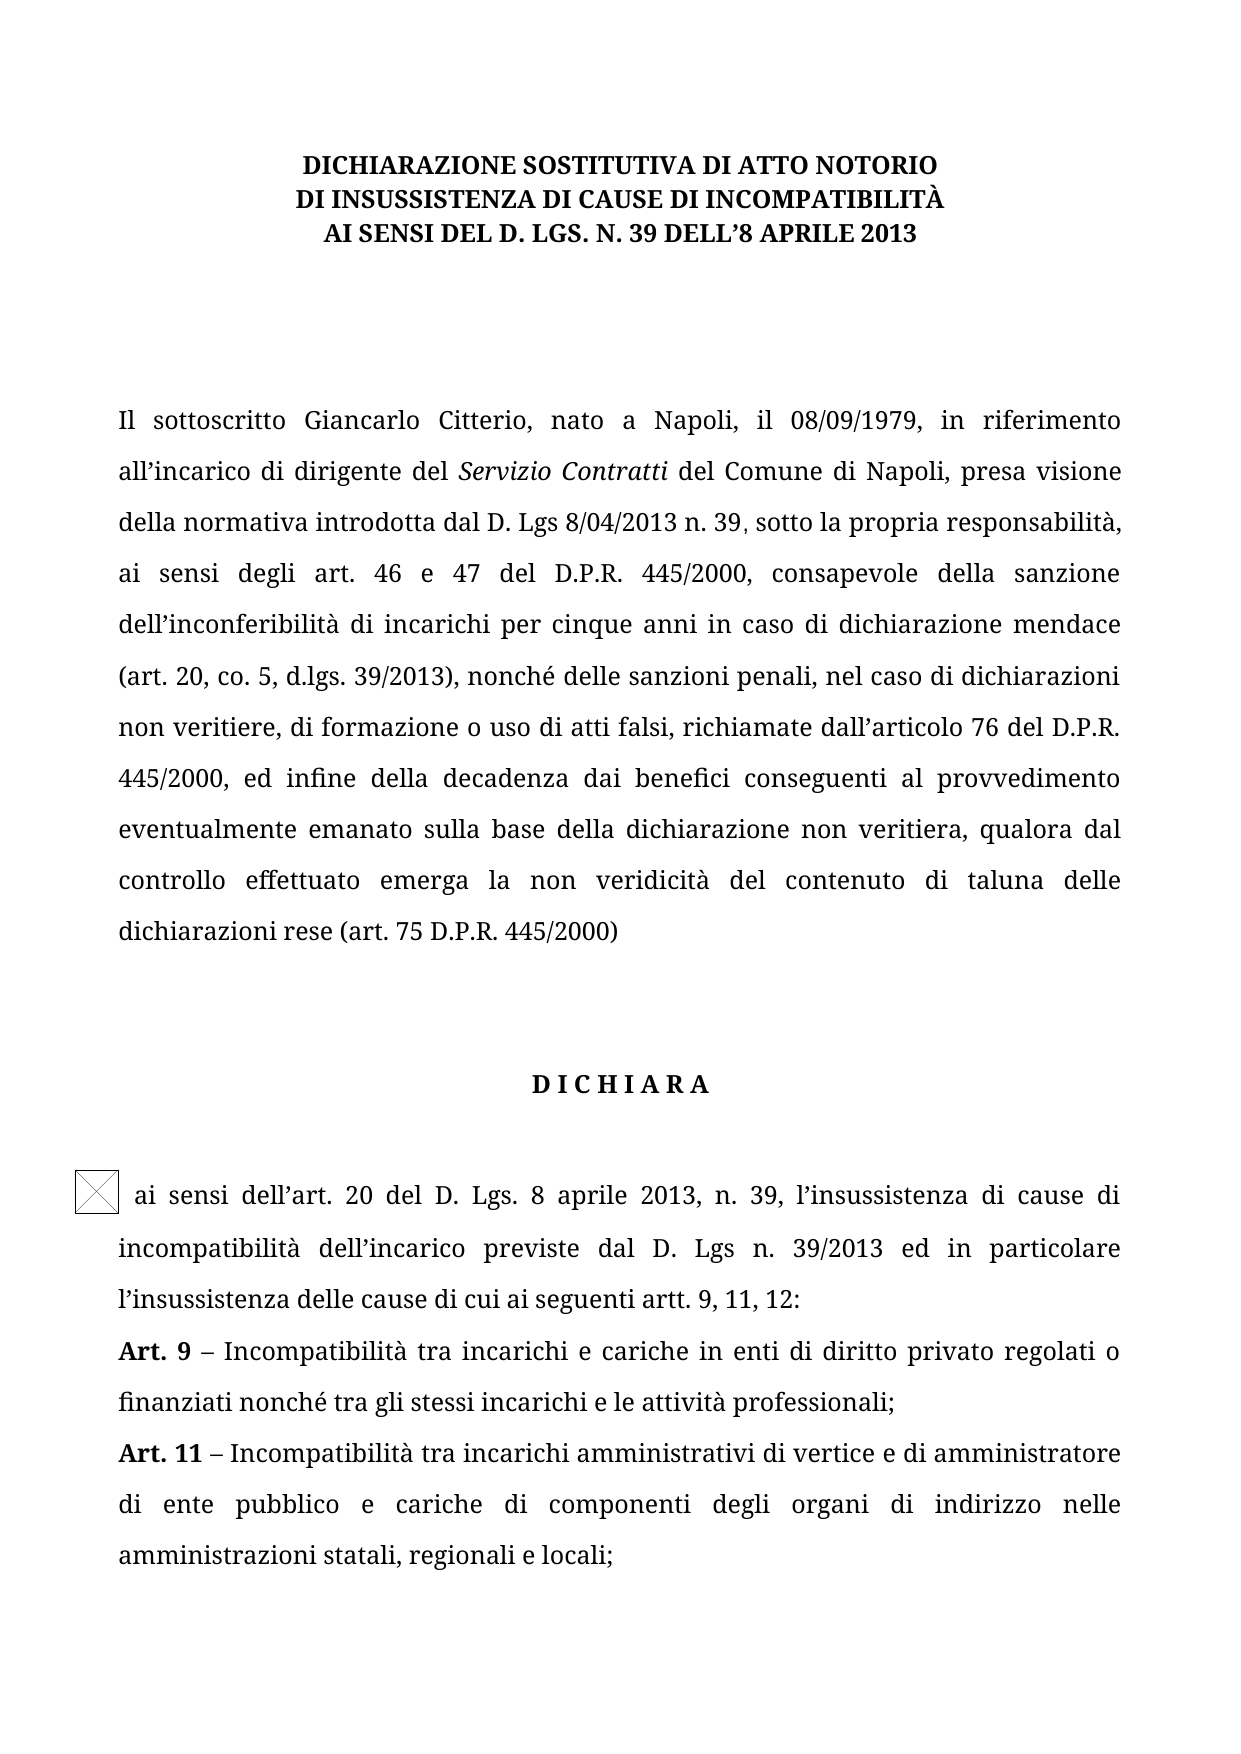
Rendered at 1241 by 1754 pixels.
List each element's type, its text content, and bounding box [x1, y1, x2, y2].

text D I C H I A R A [118, 1067, 1122, 1101]
text Art. 9 – Incompatibilità tra incarichi e cariche in enti di diritto privato regolati o finanziati nonché tra gli stessi incarichi e le attività professionali; [118, 1333, 1122, 1418]
text AI SENSI DEL D. LGS. N. 39 DELL’8 APRILE 2013 [118, 216, 1122, 250]
text DI INSUSSISTENZA DI CAUSE DI INCOMPATIBILITÀ [118, 182, 1122, 216]
text DICHIARAZIONE SOSTITUTIVA DI ATTO NOTORIO [118, 148, 1122, 182]
text Il sottoscritto Giancarlo Citterio, nato a Napoli, il 08/09/1979, in riferimento all’incarico di dirigente del Servizio Contratti del Comune di Napoli, presa visione della normativa introdotta dal D. Lgs 8/04/2013 n. 39, sotto la propria responsabilità, ai sensi degli art. 46 e 47 del D.P.R. 445/2000, consapevole della sanzione dell’inconferibilità di incarichi per cinque anni in caso di dichiarazione mendace (art. 20, co. 5, d.lgs. 39/2013), nonché delle sanzioni penali, nel caso di dichiarazioni non veritiere, di formazione o uso di atti falsi, richiamate dall’articolo 76 del D.P.R. 445/2000, ed infine della decadenza dai benefici conseguenti al provvedimento eventualmente emanato sulla base della dichiarazione non veritiera, qualora dal controllo effettuato emerga la non veridicità del contenuto di taluna delle dichiarazioni rese (art. 75 D.P.R. 445/2000) [118, 403, 1122, 947]
text ai sensi dell’art. 20 del D. Lgs. 8 aprile 2013, n. 39, l’insussistenza di cause di incompatibilità dell’incarico previste dal D. Lgs n. 39/2013 ed in particolare l’insussistenza delle cause di cui ai seguenti artt. 9, 11, 12: [74, 1169, 1122, 1316]
text Art. 11 – Incompatibilità tra incarichi amministrativi di vertice e di amministratore di ente pubblico e cariche di componenti degli organi di indirizzo nelle amministrazioni statali, regionali e locali; [118, 1435, 1122, 1571]
